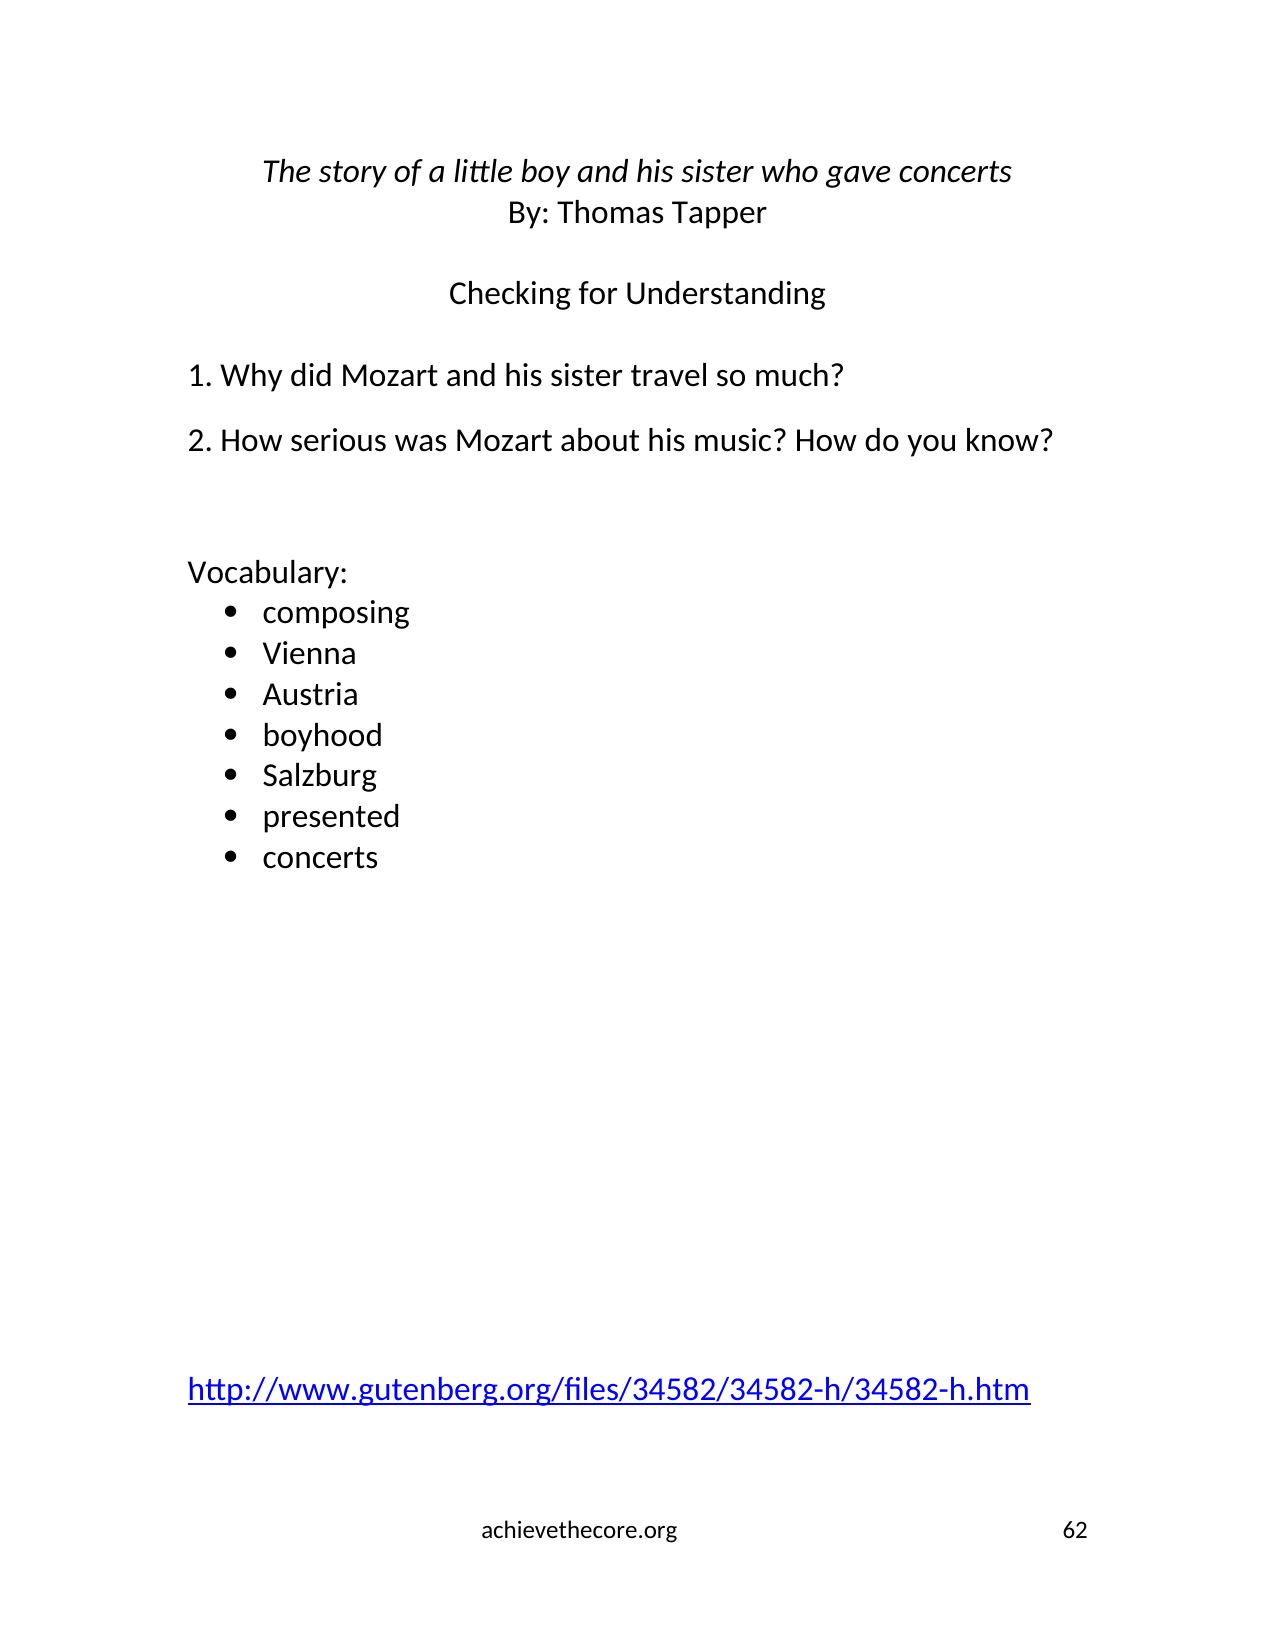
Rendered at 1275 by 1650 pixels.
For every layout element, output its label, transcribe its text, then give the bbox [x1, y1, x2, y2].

list presented [225, 795, 1087, 836]
list Austria [225, 673, 1087, 714]
text Vocabulary: [187, 551, 1087, 592]
text 1. Why did Mozart and his sister travel so much? [187, 354, 1087, 394]
text By: Thomas Tapper [187, 191, 1087, 231]
list Vienna [225, 632, 1087, 673]
text 2. How serious was Mozart about his music? How do you know? [187, 419, 1087, 460]
text Checking for Understanding [187, 272, 1087, 313]
text http://www.gutenberg.org/files/34582/34582-h/34582-h.htm [187, 1368, 1087, 1409]
list boyhood [225, 714, 1087, 754]
list Salzburg [225, 754, 1087, 795]
list composing [225, 592, 1087, 632]
text The story of a little boy and his sister who gave concerts [187, 150, 1087, 191]
list concerts [225, 836, 1087, 877]
